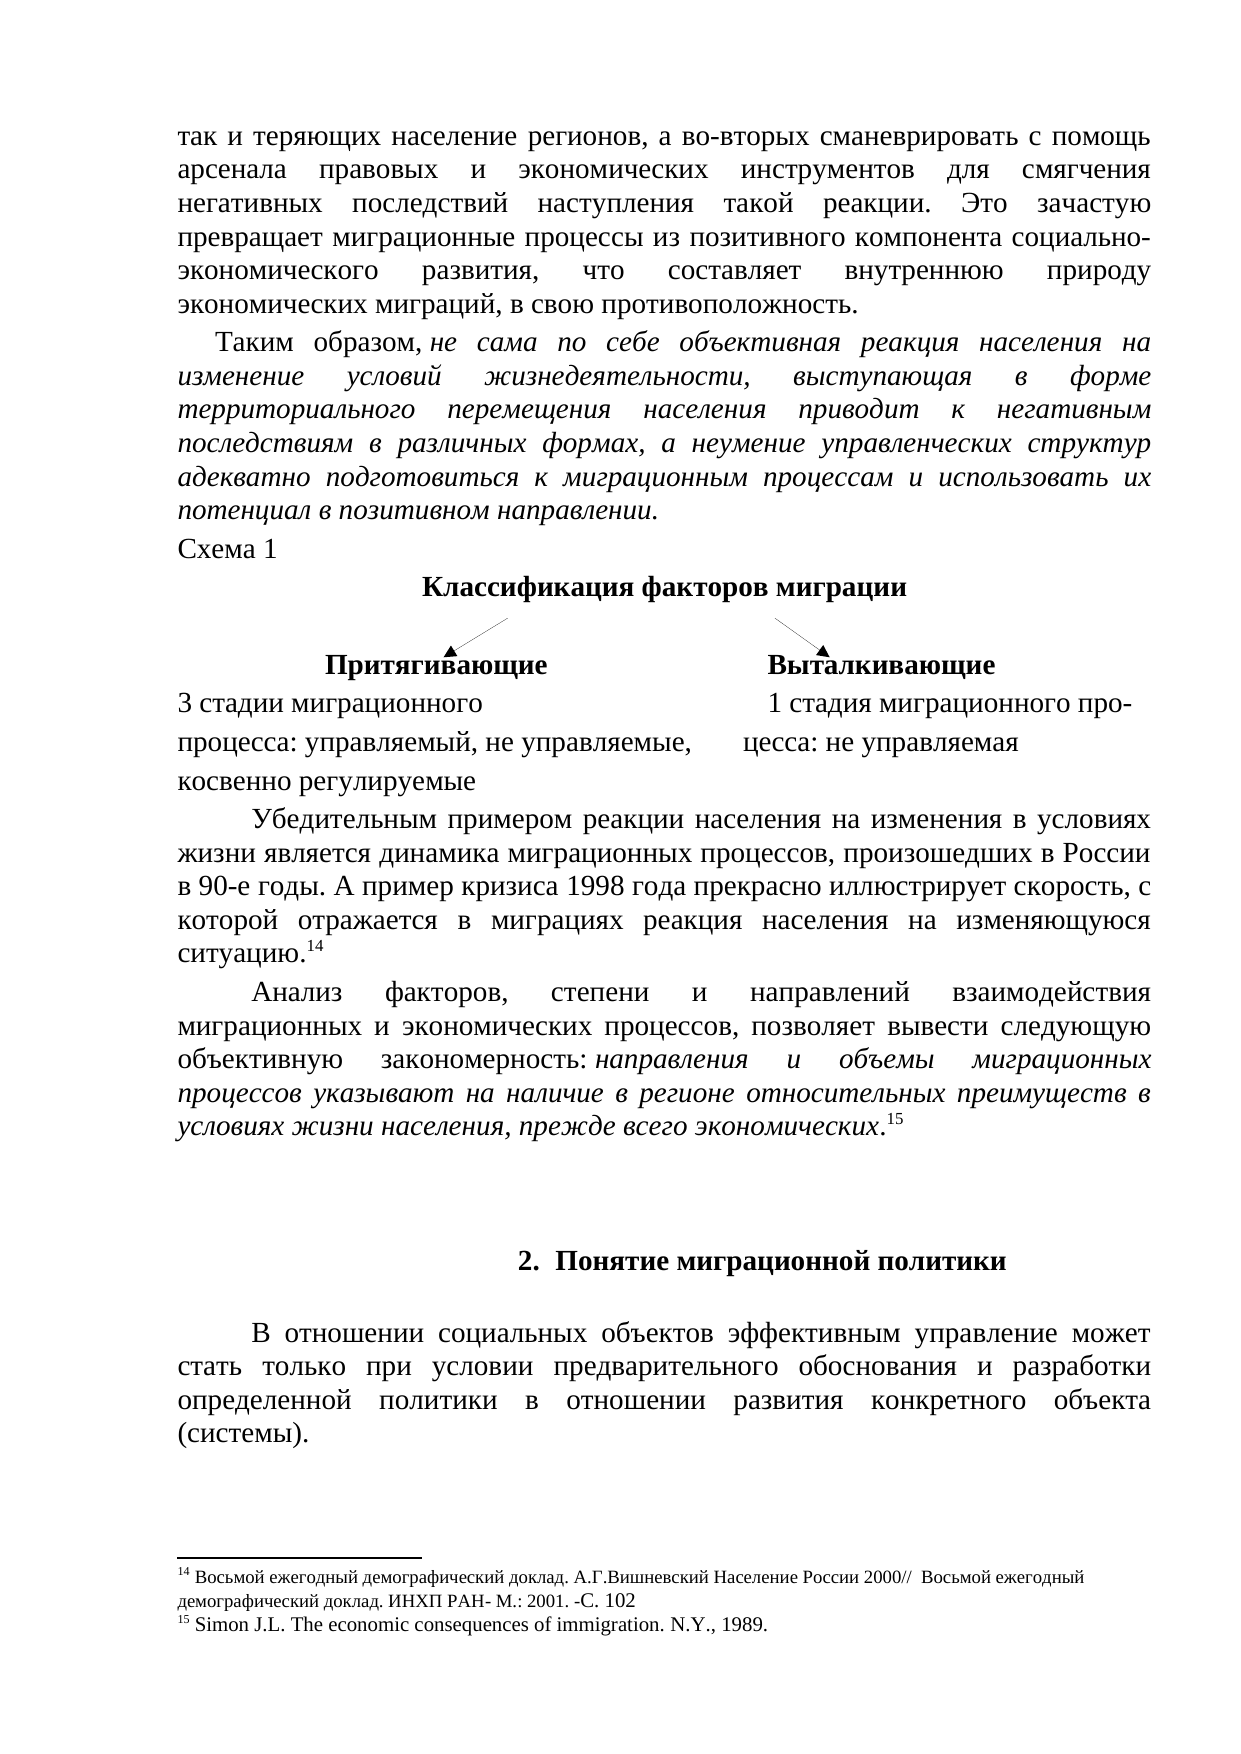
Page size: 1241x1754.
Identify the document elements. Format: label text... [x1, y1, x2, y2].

text Классификация факторов миграции [177, 569, 1152, 603]
text косвенно регулируемые [177, 763, 1152, 796]
text Анализ факторов, степени и направлений взаимодействия миграционных и экономических процессов, позволяет вывести следующую объективную закономерность: направления и объемы миграционных процессов указывают на наличие в регионе относительных преимуществ в условиях жизни населения, прежде всего экономических. [177, 974, 1152, 1142]
text Притягивающие Выталкивающие [177, 647, 1152, 680]
text процесса: управляемый, не управляемые, цесса: не управляемая [177, 724, 1152, 758]
text 3 стадии миграционного 1 стадия миграционного про- [177, 685, 1152, 719]
text В отношении социальных объектов эффективным управление может стать только при условии предварительного обоснования и разработки определенной политики в отношении развития конкретного объекта (системы). [177, 1315, 1152, 1449]
text Схема 1 [177, 531, 1152, 564]
text Таким образом, не сама по себе объективная реакция населения на изменение условий жизнедеятельности, выступающая в форме территориального перемещения населения приводит к негативным последствиям в различных формах, а неумение управленческих структур адекватно подготовиться к миграционным процессам и использовать их потенциал в позитивном направлении. [177, 324, 1152, 526]
list Понятие миграционной политики [365, 1243, 1160, 1276]
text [177, 118, 1152, 319]
text Убедительным примером реакции населения на изменения в условиях жизни является динамика миграционных процессов, произошедших в России в 90-е годы. А пример кризиса 1998 года прекрасно иллюстрирует скорость, с которой отражается в миграциях реакция населения на изменяющуюся ситуацию. [177, 801, 1152, 969]
